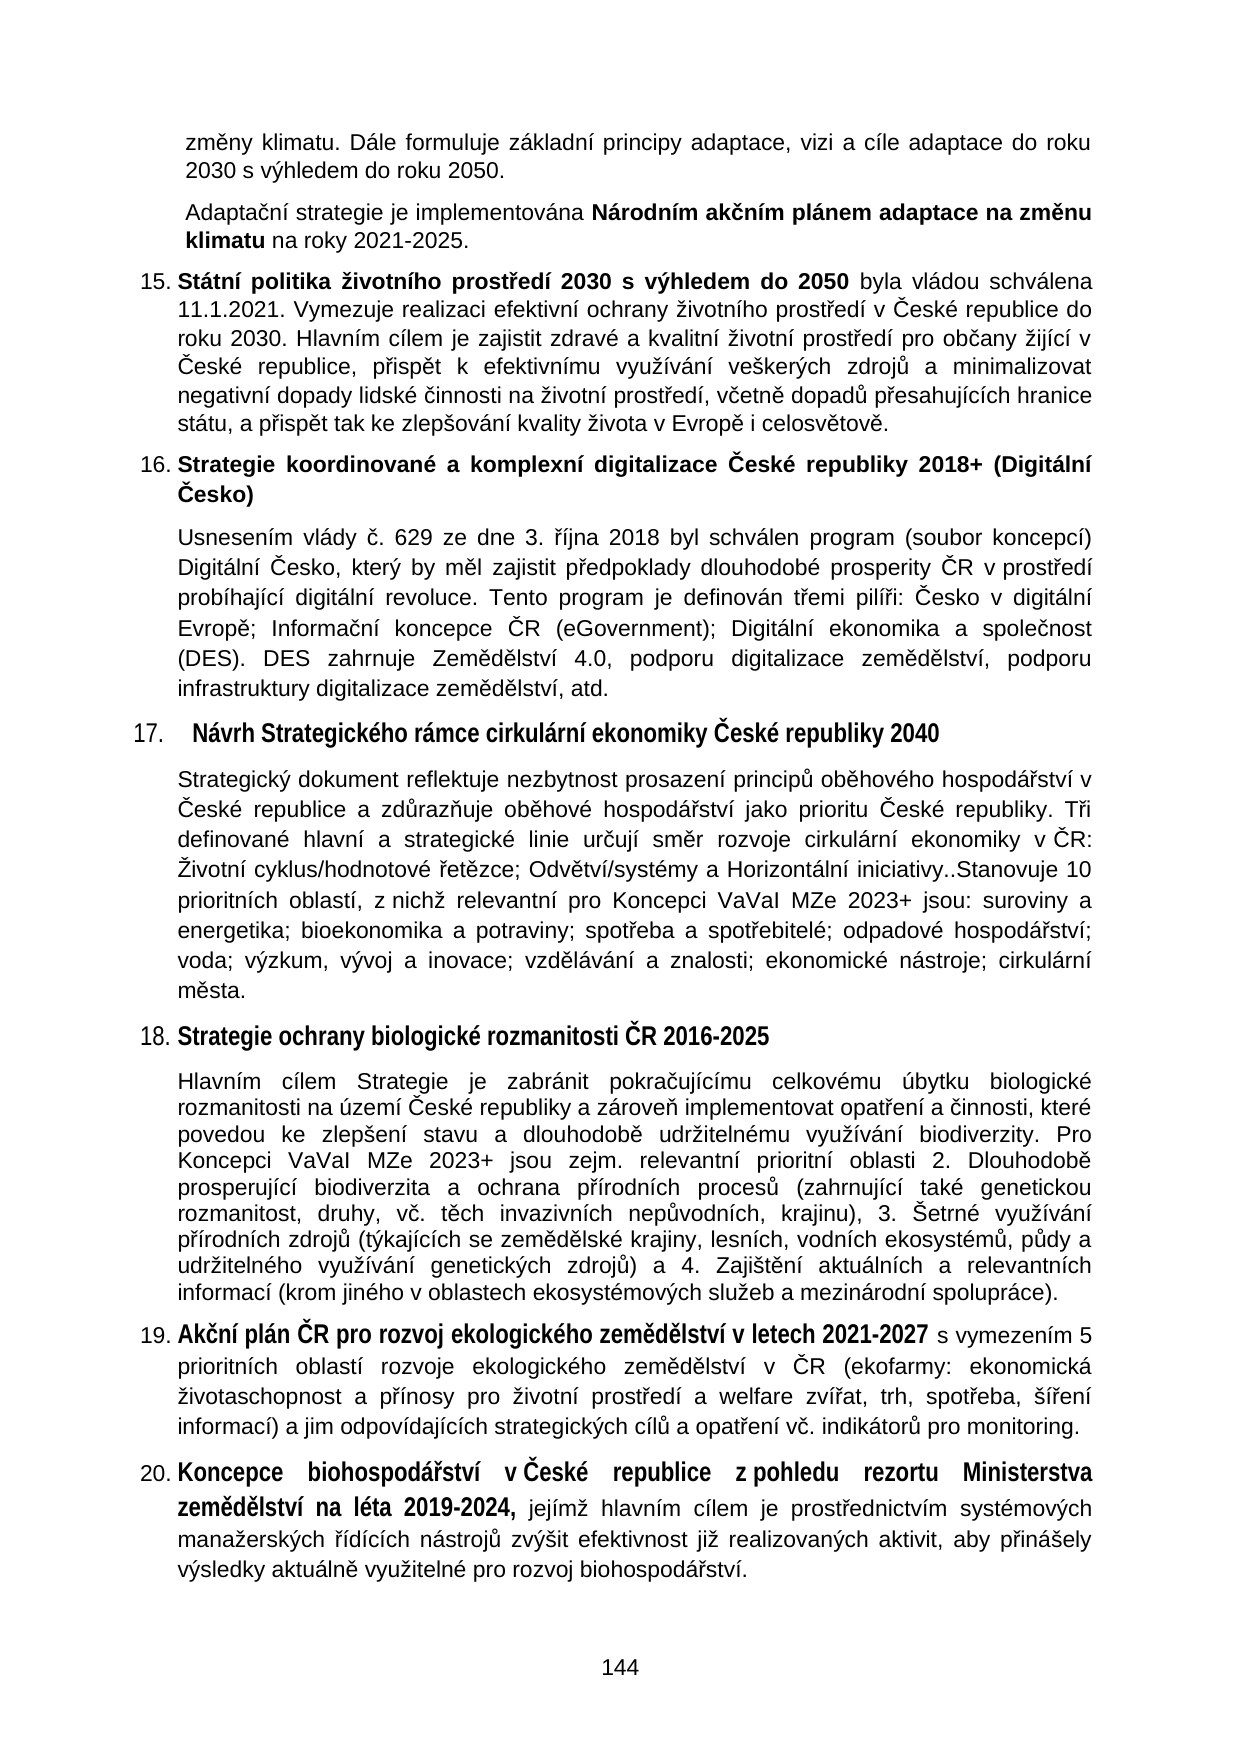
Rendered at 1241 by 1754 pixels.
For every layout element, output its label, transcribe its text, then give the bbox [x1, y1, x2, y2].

text Hlavním cílem Strategie je zabránit pokračujícímu celkovému úbytku biologické rozmanitosti na území České republiky a zároveň implementovat opatření a činnosti, které povedou ke zlepšení stavu a dlouhodobě udržitelnému využívání biodiverzity. Pro Koncepci VaVaI MZe 2023+ jsou zejm. relevantní prioritní oblasti 2. Dlouhodobě prosperující biodiverzita a ochrana přírodních procesů (zahrnující také genetickou rozmanitost, druhy, vč. těch invazivních nepůvodních, krajinu), 3. Šetrné využívání přírodních zdrojů (týkajících se zemědělské krajiny, lesních, vodních ekosystémů, půdy a udržitelného využívání genetických zdrojů) a 4. Zajištění aktuálních a relevantních informací (krom jiného v oblastech ekosystémových služeb a mezinárodní spolupráce). [177, 1068, 1092, 1305]
text Adaptační strategie je implementována Národním akčním plánem adaptace na změnu klimatu na roky 2021-2025. [185, 198, 1092, 253]
list Strategický dokument reflektuje nezbytnost prosazení principů oběhového hospodářství v České republice a zdůrazňuje oběhové hospodářství jako prioritu České republiky. Tři definované hlavní a strategické linie určují směr rozvoje cirkulární ekonomiky v ČR: Životní cyklus/hodnotové řetězce; Odvětví/systémy a Horizontální iniciativy..Stanovuje 10 prioritních oblastí, z nichž relevantní pro Koncepci VaVaI MZe 2023+ jsou: suroviny a energetika; bioekonomika a potraviny; spotřeba a spotřebitelé; odpadové hospodářství; voda; výzkum, vývoj a inovace; vzdělávání a znalosti; ekonomické nástroje; cirkulární města. [177, 766, 1092, 1003]
list Akční plán ČR pro rozvoj ekologického zemědělství v letech 2021-2027 s vymezením 5 prioritních oblastí rozvoje ekologického zemědělství v ČR (ekofarmy: ekonomická životaschopnost a přínosy pro životní prostředí a welfare zvířat, trh, spotřeba, šíření informací) a jim odpovídajících strategických cílů a opatření vč. indikátorů pro monitoring. [140, 1318, 1092, 1439]
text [185, 129, 1092, 184]
list Návrh Strategického rámce cirkulární ekonomiky České republiky 2040 [133, 718, 1092, 749]
list Státní politika životního prostředí 2030 s výhledem do 2050 byla vládou schválena 11.1.2021. Vymezuje realizaci efektivní ochrany životního prostředí v České republice do roku 2030. Hlavním cílem je zajistit zdravé a kvalitní životní prostředí pro občany žijící v České republice, přispět k efektivnímu využívání veškerých zdrojů a minimalizovat negativní dopady lidské činnosti na životní prostředí, včetně dopadů přesahujících hranice státu, a přispět tak ke zlepšování kvality života v Evropě i celosvětově. [140, 268, 1092, 436]
list Koncepce biohospodářství v České republice z pohledu rezortu Ministerstva zemědělství na léta 2019-2024, jejímž hlavním cílem je prostřednictvím systémových manažerských řídících nástrojů zvýšit efektivnost již realizovaných aktivit, aby přinášely výsledky aktuálně využitelné pro rozvoj biohospodářství. [140, 1456, 1092, 1583]
text Usnesením vlády č. 629 ze dne 3. října 2018 byl schválen program (soubor koncepcí) Digitální Česko, který by měl zajistit předpoklady dlouhodobé prosperity ČR v prostředí probíhající digitální revoluce. Tento program je definován třemi pilíři: Česko v digitální Evropě; Informační koncepce ČR (eGovernment); Digitální ekonomika a společnost (DES). DES zahrnuje Zemědělství 4.0, podporu digitalizace zemědělství, podporu infrastruktury digitalizace zemědělství, atd. [177, 524, 1092, 701]
list Strategie ochrany biologické rozmanitosti ČR 2016-2025 [140, 1020, 1092, 1051]
list Strategie koordinované a komplexní digitalizace České republiky 2018+ (Digitální Česko) [140, 451, 1092, 507]
